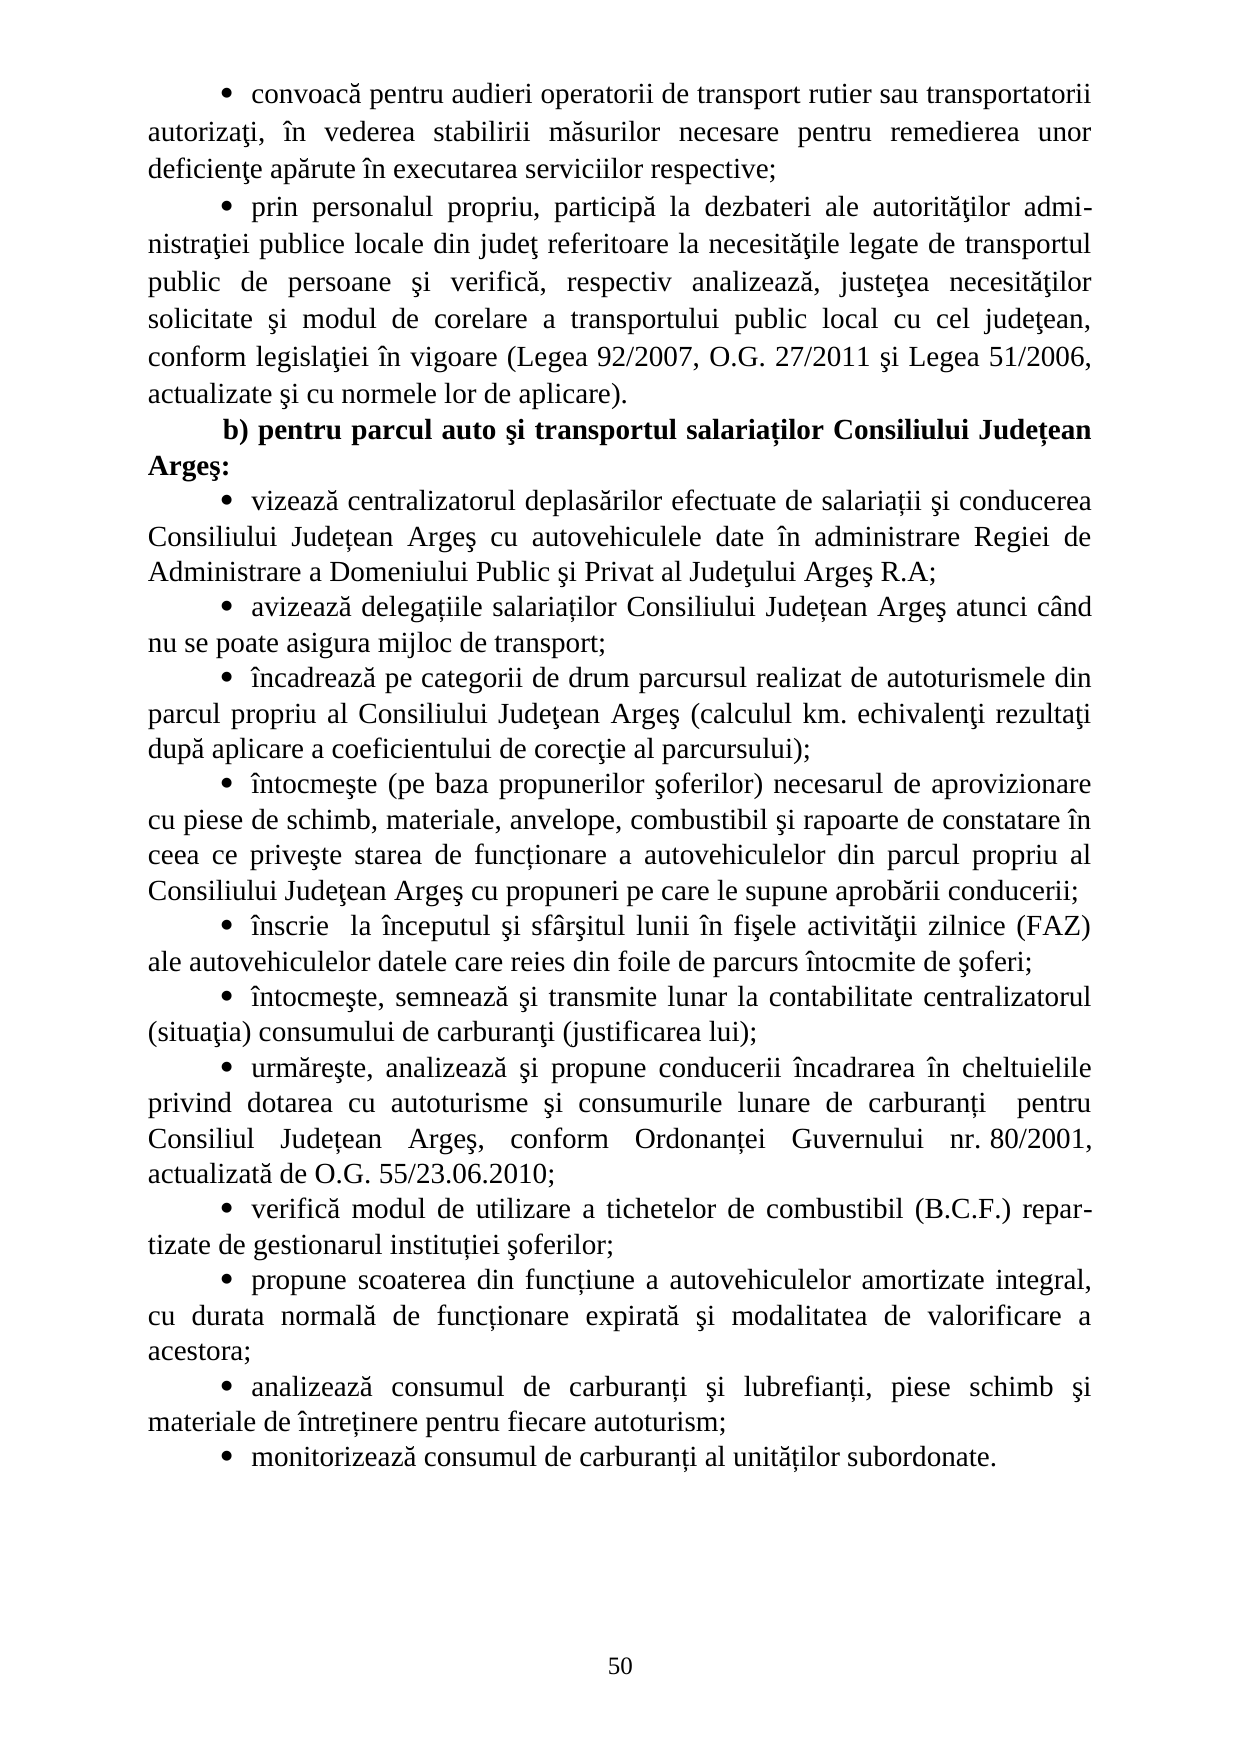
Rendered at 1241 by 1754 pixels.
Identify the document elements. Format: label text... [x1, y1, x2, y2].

list întocmeşte (pe baza propunerilor şoferilor) necesarul de aprovizionare cu piese de schimb, materiale, anvelope, combustibil şi rapoarte de constatare în ceea ce priveşte starea de funcționare a autovehiculelor din parcul propriu al Consiliului Judeţean Argeş cu propuneri pe care le supune aprobării conducerii; [148, 766, 1092, 907]
text b) pentru parcul auto şi transportul salariaților Consiliului Județean Argeş: [148, 411, 1092, 482]
list monitorizează consumul de carburanți al unităților subordonate. [148, 1438, 1092, 1474]
list avizează delegațiile salariaților Consiliului Județean Argeş atunci când nu se poate asigura mijloc de transport; [148, 588, 1092, 659]
list convoacă pentru audieri operatorii de transport rutier sau transportatorii autorizaţi, în vederea stabilirii măsurilor necesare pentru remedierea unor deficienţe apărute în executarea serviciilor respective; [148, 74, 1092, 186]
list analizează consumul de carburanți şi lubrefianți, piese schimb şi materiale de întreținere pentru fiecare autoturism; [148, 1368, 1092, 1438]
list vizează centralizatorul deplasărilor efectuate de salariații şi conducerea Consiliului Județean Argeş cu autovehiculele date în administrare Regiei de Administrare a Domeniului Public şi Privat al Judeţului Argeş R.A; [148, 482, 1092, 588]
list încadrează pe categorii de drum parcursul realizat de autoturismele din parcul propriu al Consiliului Judeţean Argeş (calculul km. echivalenţi rezultaţi după aplicare a coeficientului de corecţie al parcursului); [148, 659, 1092, 766]
list întocmeşte, semnează şi transmite lunar la contabilitate centralizatorul (situaţia) consumului de carburanţi (justificarea lui); [148, 978, 1092, 1049]
list înscrie la începutul şi sfârşitul lunii în fişele activităţii zilnice (FAZ) ale autovehiculelor datele care reies din foile de parcurs întocmite de şoferi; [148, 907, 1092, 978]
list verifică modul de utilizare a tichetelor de combustibil (B.C.F.) repartizate de gestionarul instituției şoferilor; [148, 1191, 1092, 1261]
list propune scoaterea din funcțiune a autovehiculelor amortizate integral, cu durata normală de funcționare expirată şi modalitatea de valorificare a acestora; [148, 1261, 1092, 1368]
list prin personalul propriu, participă la dezbateri ale autorităţilor administraţiei publice locale din judeţ referitoare la necesităţile legate de transportul public de persoane şi verifică, respectiv analizează, justeţea necesităţilor solicitate şi modul de corelare a transportului public local cu cel judeţean, conform legislaţiei în vigoare (Legea 92/2007, O.G. 27/2011 şi Legea 51/2006, actualizate şi cu normele lor de aplicare). [148, 186, 1092, 411]
list urmăreşte, analizează şi propune conducerii încadrarea în cheltuielile privind dotarea cu autoturisme şi consumurile lunare de carburanți pentru Consiliul Județean Argeş, conform Ordonanței Guvernului nr. 80/2001, actualizată de O.G. 55/23.06.2010; [148, 1049, 1092, 1191]
